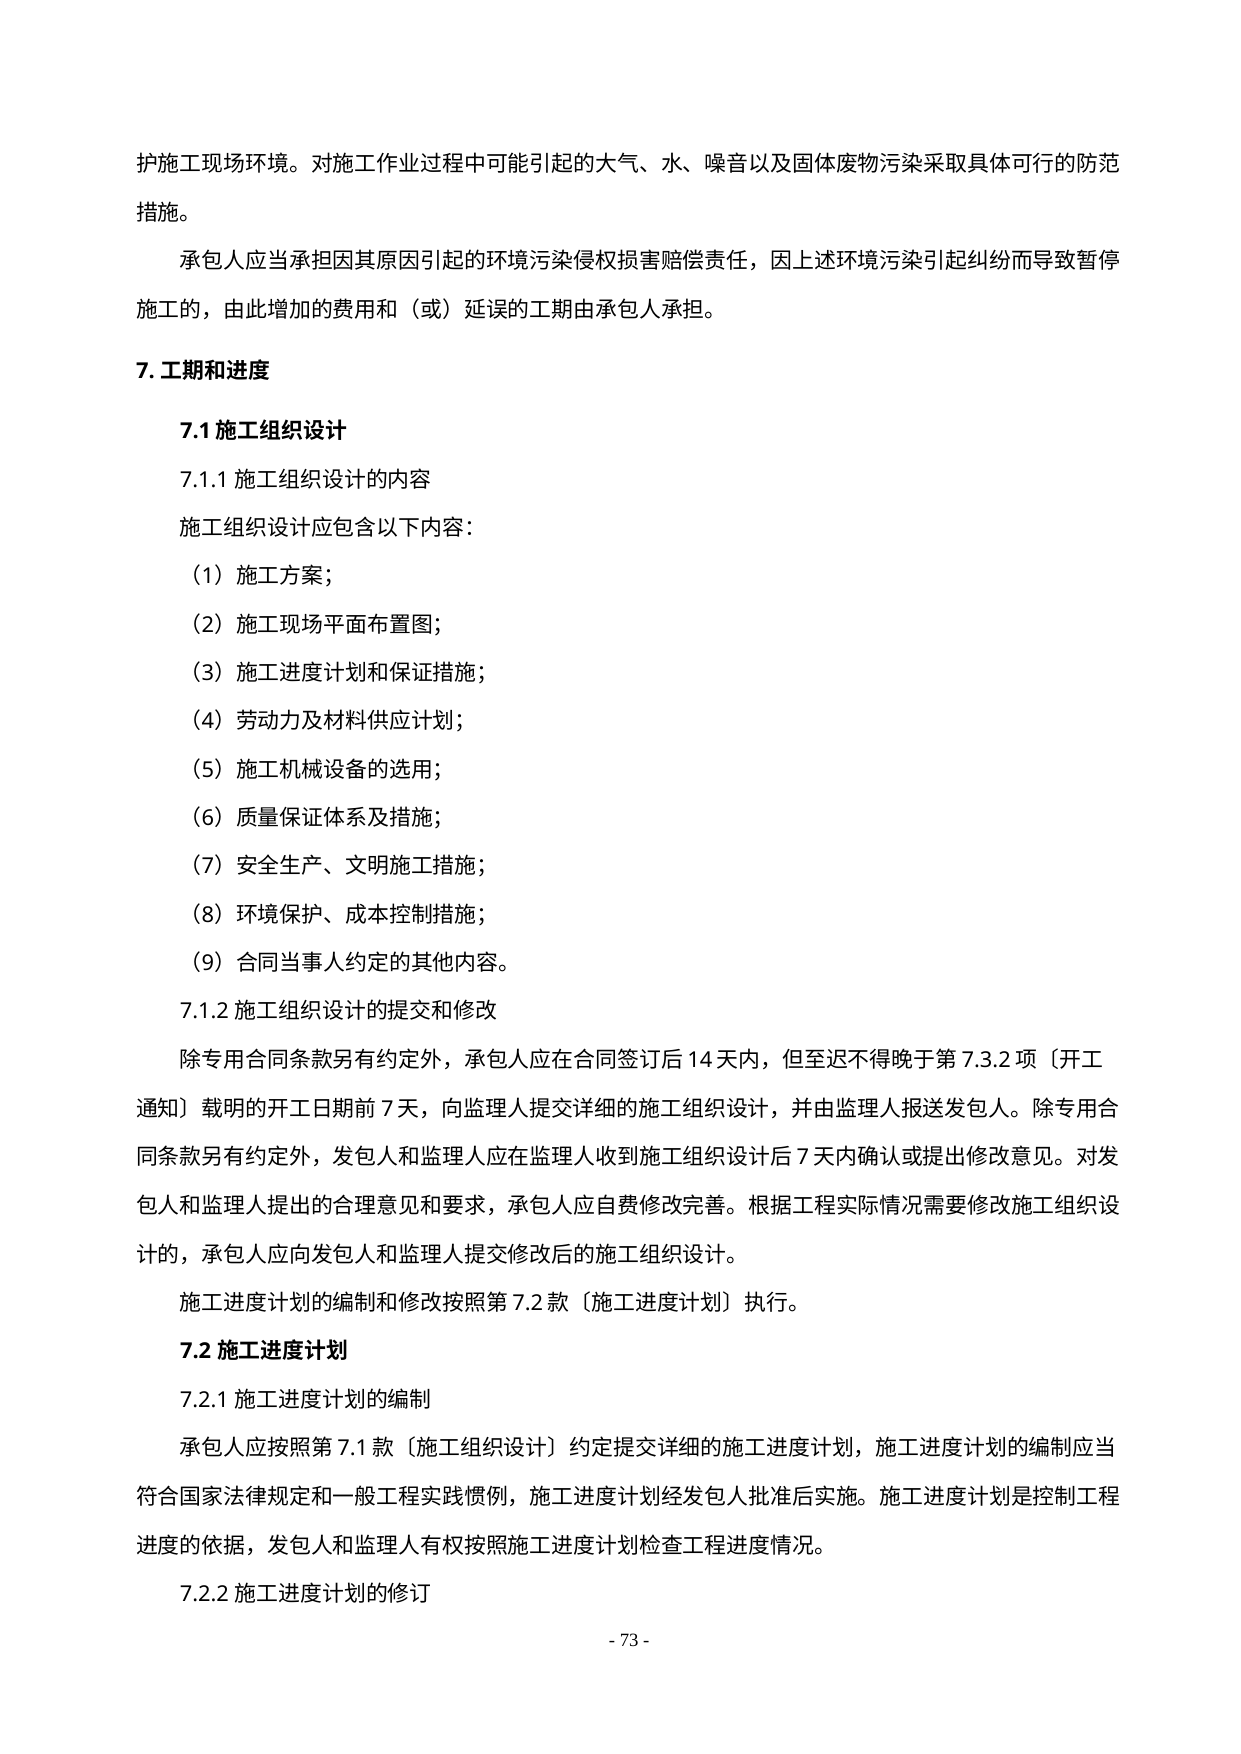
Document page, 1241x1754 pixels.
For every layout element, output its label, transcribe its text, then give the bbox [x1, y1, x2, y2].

text 承包人应在施工组织设计中列明环境保护的具体措施。在合同履行期间，承包人应采取合理措施保护施工现场环境。对施工作业过程中可能引起的大气、水、噪音以及固体废物污染采取具体可行的防范措施。 [136, 146, 1122, 227]
text 除专用合同条款另有约定外，承包人应在合同签订后14天内，但至迟不得晚于第7.3.2项〔开工通知〕载明的开工日期前7天，向监理人提交详细的施工组织设计，并由监理人报送发包人。除专用合同条款另有约定外，发包人和监理人应在监理人收到施工组织设计后7天内确认或提出修改意见。对发包人和监理人提出的合理意见和要求，承包人应自费修改完善。根据工程实际情况需要修改施工组织设计的，承包人应向发包人和监理人提交修改后的施工组织设计。 [136, 1042, 1122, 1269]
text 承包人应按照第7.1款〔施工组织设计〕约定提交详细的施工进度计划，施工进度计划的编制应当符合国家法律规定和一般工程实践惯例，施工进度计划经发包人批准后实施。施工进度计划是控制工程进度的依据，发包人和监理人有权按照施工进度计划检查工程进度情况。 [136, 1430, 1122, 1560]
text 施工组织设计应包含以下内容： [136, 510, 1122, 542]
text 7.1.2 施工组织设计的提交和修改 [136, 993, 1122, 1026]
text （8）环境保护、成本控制措施； [136, 897, 1122, 929]
text （2）施工现场平面布置图； [136, 607, 1122, 639]
text 7.2.1 施工进度计划的编制 [136, 1382, 1122, 1414]
text 7.1.1 施工组织设计的内容 [136, 462, 1122, 494]
text 7.2.2 施工进度计划的修订 [136, 1576, 1122, 1608]
text （6）质量保证体系及措施； [136, 800, 1122, 832]
subtitle 7.2 施工进度计划 [136, 1333, 1122, 1366]
text （7）安全生产、文明施工措施； [136, 848, 1122, 881]
text （4）劳动力及材料供应计划； [136, 703, 1122, 736]
text 承包人应当承担因其原因引起的环境污染侵权损害赔偿责任，因上述环境污染引起纠纷而导致暂停施工的，由此增加的费用和（或）延误的工期由承包人承担。 [136, 243, 1122, 324]
subtitle 7. 工期和进度 [136, 352, 1122, 385]
text （9）合同当事人约定的其他内容。 [136, 945, 1122, 977]
text （3）施工进度计划和保证措施； [136, 655, 1122, 687]
subtitle 7.1施工组织设计 [136, 413, 1122, 446]
text （1）施工方案； [136, 558, 1122, 591]
text 施工进度计划的编制和修改按照第7.2款〔施工进度计划〕执行。 [136, 1285, 1122, 1317]
text （5）施工机械设备的选用； [136, 752, 1122, 784]
